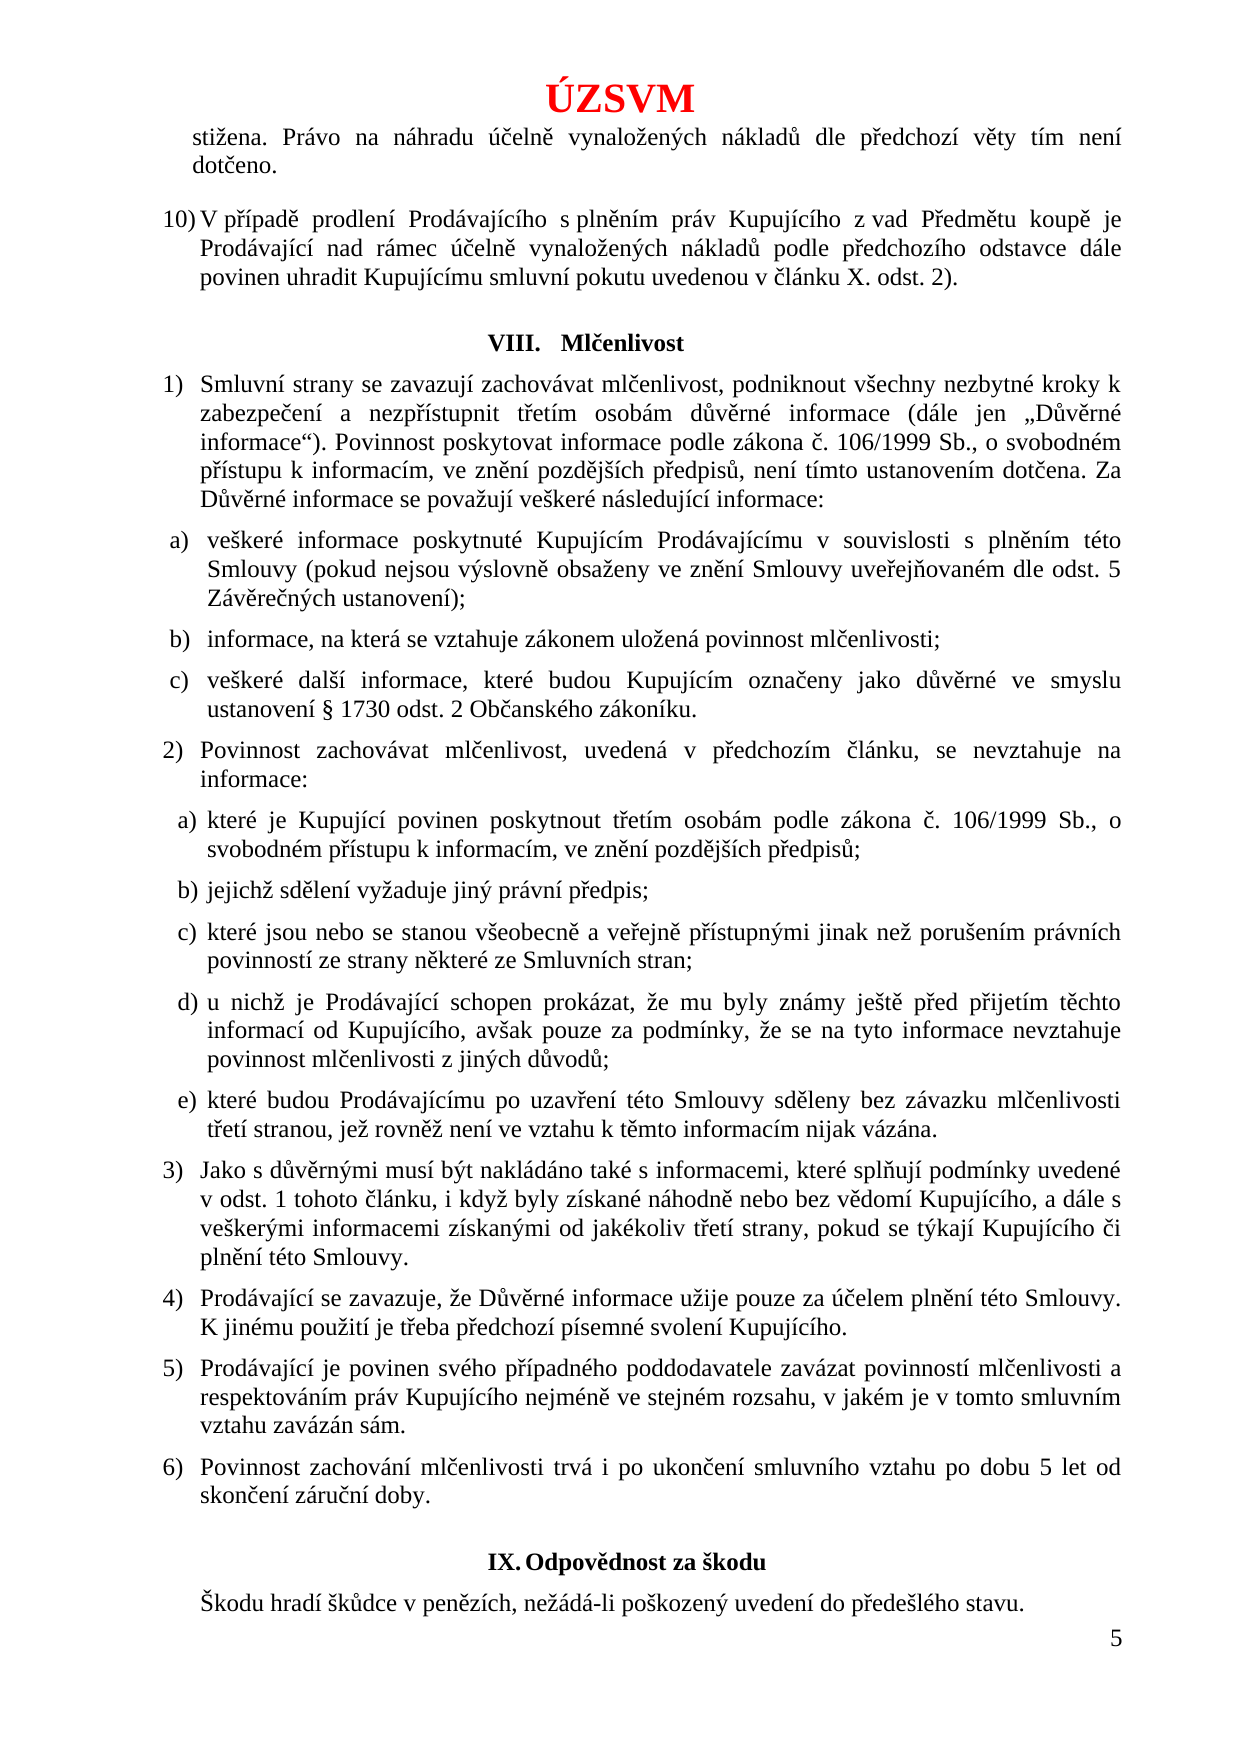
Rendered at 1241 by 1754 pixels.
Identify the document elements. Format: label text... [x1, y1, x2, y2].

subtitle veškeré informace poskytnuté Kupujícím Prodávajícímu v souvislosti s plněním této Smlouvy (pokud nejsou výslovně obsaženy ve znění Smlouvy uveřejňovaném dle odst. 5 Závěrečných ustanovení); [169, 525, 1122, 612]
subtitle Jako s důvěrnými musí být nakládáno také s informacemi, které splňují podmínky uvedené v odst. 1 tohoto článku, i když byly získané náhodně nebo bez vědomí Kupujícího, a dále s veškerými informacemi získanými od jakékoliv třetí strany, pokud se týkají Kupujícího či plnění této Smlouvy. [162, 1155, 1122, 1270]
subtitle jejichž sdělení vyžaduje jiný právní předpis; [177, 875, 1122, 904]
subtitle které jsou nebo se stanou všeobecně a veřejně přístupnými jinak než porušením právních povinností ze strany některé ze Smluvních stran; [177, 917, 1122, 974]
subtitle Škodu hradí škůdce v penězích, nežádá-li poškozený uvedení do předešlého stavu. [200, 1588, 1122, 1617]
subtitle Prodávající je povinen svého případného poddodavatele zavázat povinností mlčenlivosti a respektováním práv Kupujícího nejméně ve stejném rozsahu, v jakém je v tomto smluvním vztahu zavázán sám. [162, 1353, 1122, 1439]
subtitle Odpovědnost za škodu [487, 1547, 1122, 1575]
subtitle Mlčenlivost [487, 328, 1122, 357]
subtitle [162, 122, 1122, 179]
subtitle Prodávající se zavazuje, že Důvěrné informace užije pouze za účelem plnění této Smlouvy. K jinému použití je třeba předchozí písemné svolení Kupujícího. [162, 1283, 1122, 1340]
subtitle veškeré další informace, které budou Kupujícím označeny jako důvěrné ve smyslu ustanovení § 1730 odst. 2 Občanského zákoníku. [169, 665, 1122, 723]
subtitle V případě prodlení Prodávajícího s plněním práv Kupujícího z vad Předmětu koupě je Prodávající nad rámec účelně vynaložených nákladů podle předchozího odstavce dále povinen uhradit Kupujícímu smluvní pokutu uvedenou v článku X. odst. 2). [162, 204, 1122, 290]
subtitle Smluvní strany se zavazují zachovávat mlčenlivost, podniknout všechny nezbytné kroky k zabezpečení a nezpřístupnit třetím osobám důvěrné informace (dále jen „Důvěrné informace“). Povinnost poskytovat informace podle zákona č. 106/1999 Sb., o svobodném přístupu k informacím, ve znění pozdějších předpisů, není tímto ustanovením dotčena. Za Důvěrné informace se považují veškeré následující informace: [162, 369, 1122, 513]
subtitle informace, na která se vztahuje zákonem uložená povinnost mlčenlivosti; [169, 624, 1122, 653]
subtitle Povinnost zachování mlčenlivosti trvá i po ukončení smluvního vztahu po dobu 5 let od skončení záruční doby. [162, 1452, 1122, 1509]
subtitle Povinnost zachovávat mlčenlivost, uvedená v předchozím článku, se nevztahuje na informace: [162, 735, 1122, 793]
subtitle u nichž je Prodávající schopen prokázat, že mu byly známy ještě před přijetím těchto informací od Kupujícího, avšak pouze za podmínky, že se na tyto informace nevztahuje povinnost mlčenlivosti z jiných důvodů; [177, 987, 1122, 1073]
subtitle které je Kupující povinen poskytnout třetím osobám podle zákona č. 106/1999 Sb., o svobodném přístupu k informacím, ve znění pozdějších předpisů; [177, 805, 1122, 863]
subtitle které budou Prodávajícímu po uzavření této Smlouvy sděleny bez závazku mlčenlivosti třetí stranou, jež rovněž není ve vztahu k těmto informacím nijak vázána. [177, 1085, 1122, 1143]
